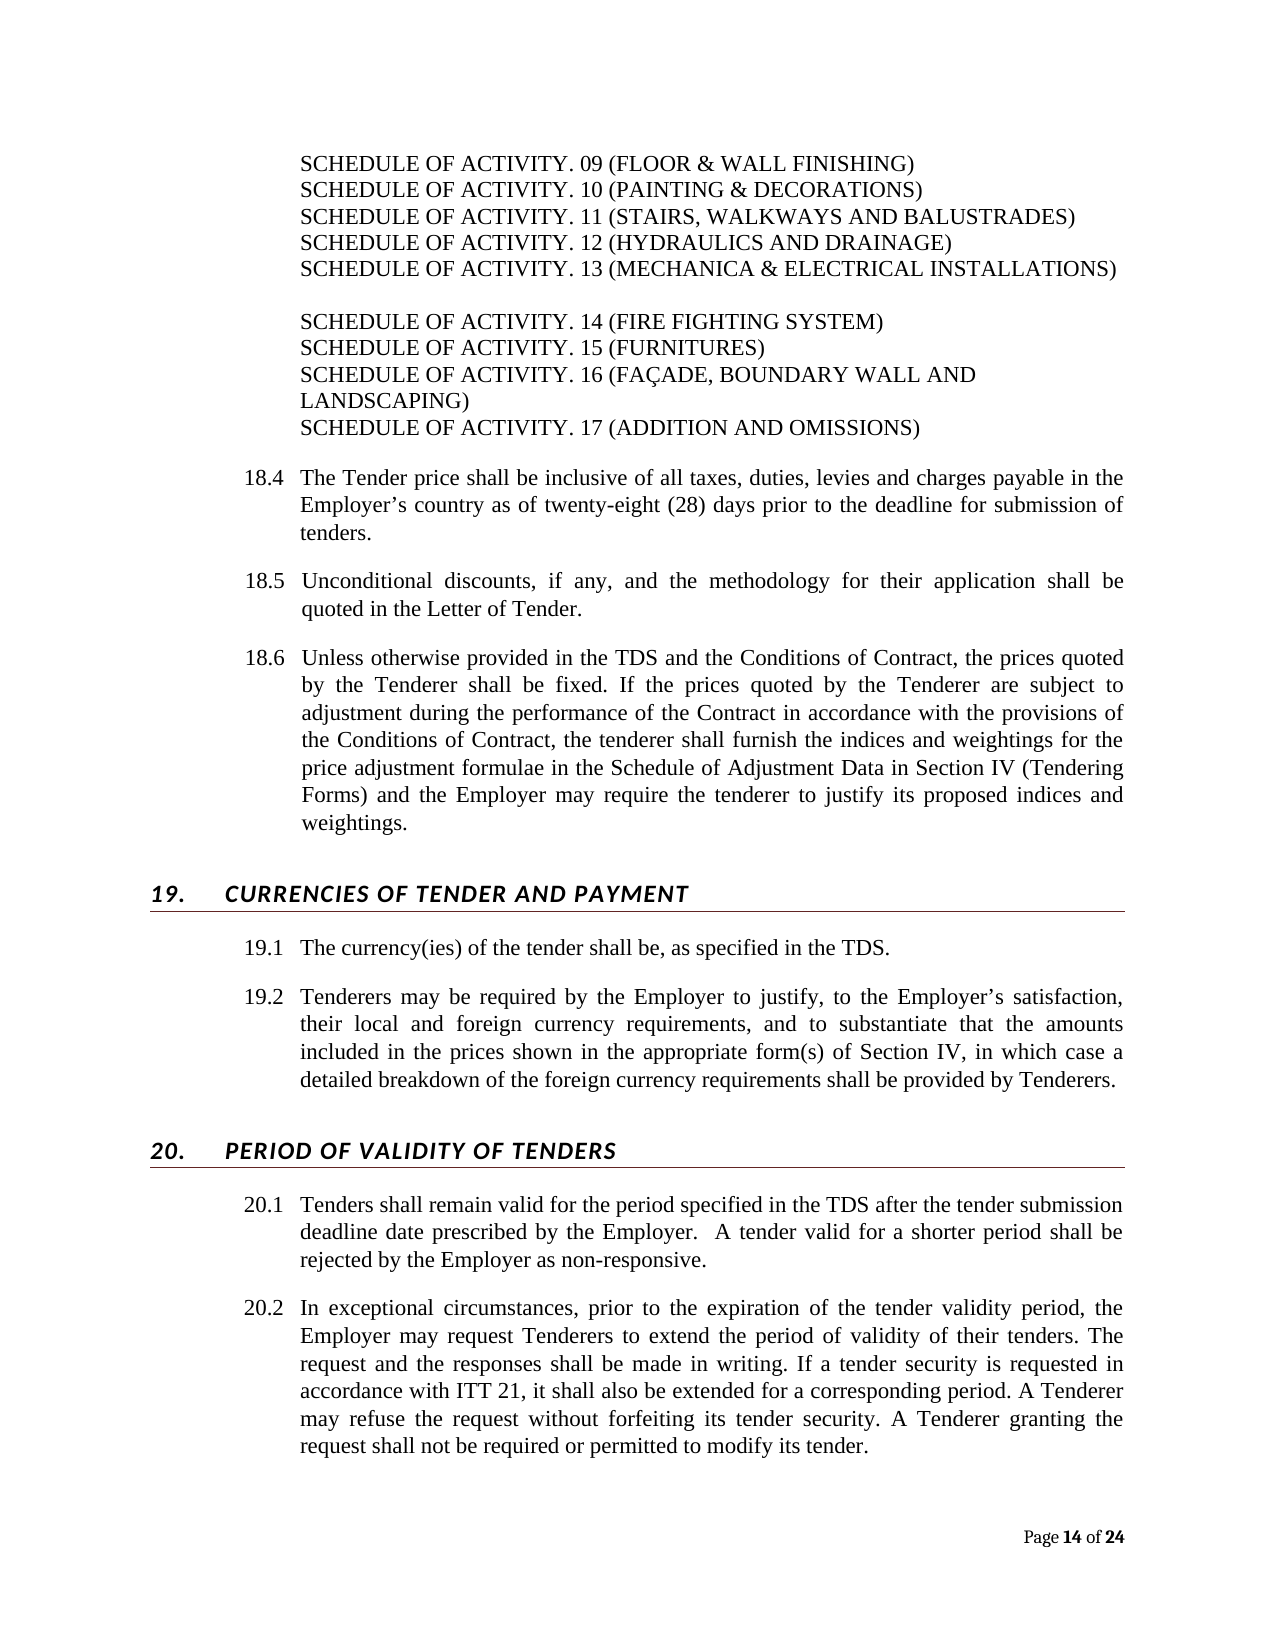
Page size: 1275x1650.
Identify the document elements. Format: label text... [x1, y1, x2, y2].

text SCHEDULE OF ACTIVITY. 10 (PAINTING & DECORATIONS) [300, 176, 1125, 203]
text SCHEDULE OF ACTIVITY. 14 (FIRE FIGHTING SYSTEM) [300, 308, 1125, 334]
subtitle 19. Currencies of Tender and Payment [150, 878, 1125, 911]
text SCHEDULE OF ACTIVITY. 17 (ADDITION AND OMISSIONS) [300, 413, 1125, 440]
text SCHEDULE OF ACTIVITY. 15 (FURNITURES) [300, 334, 1125, 361]
text 18.5 Unconditional discounts, if any, and the methodology for their application shall be quoted in the Letter of Tender. [244, 567, 1125, 621]
text 18.4 The Tender price shall be inclusive of all taxes, duties, levies and charges payable in the Employer’s country as of twenty-eight (28) days prior to the deadline for submission of tenders. [244, 464, 1125, 545]
text SCHEDULE OF ACTIVITY. 09 (FLOOR & WALL FINISHING) [300, 150, 1125, 176]
text 20.2 In exceptional circumstances, prior to the expiration of the tender validity period, the Employer may request Tenderers to extend the period of validity of their tenders. The request and the responses shall be made in writing. If a tender security is requested in accordance with ITT 21, it shall also be extended for a corresponding period. A Tenderer may refuse the request without forfeiting its tender security. A Tenderer granting the request shall not be required or permitted to modify its tender. [244, 1294, 1125, 1459]
text 18.6 Unless otherwise provided in the TDS and the Conditions of Contract, the prices quoted by the Tenderer shall be fixed. If the prices quoted by the Tenderer are subject to adjustment during the performance of the Contract in accordance with the provisions of the Conditions of Contract, the tenderer shall furnish the indices and weightings for the price adjustment formulae in the Schedule of Adjustment Data in Section IV (Tendering Forms) and the Employer may require the tenderer to justify its proposed indices and weightings. [244, 643, 1125, 836]
text SCHEDULE OF ACTIVITY. 13 (MECHANICA & ELECTRICAL INSTALLATIONS) [300, 255, 1125, 308]
text 20.1 Tenders shall remain valid for the period specified in the TDS after the tender submission deadline date prescribed by the Employer. A tender valid for a shorter period shall be rejected by the Employer as non-responsive. [244, 1191, 1125, 1272]
text SCHEDULE OF ACTIVITY. 16 (FAÇADE, BOUNDARY WALL AND LANDSCAPING) [300, 361, 1125, 413]
text 19.1 The currency(ies) of the tender shall be, as specified in the TDS. [244, 934, 1125, 961]
text SCHEDULE OF ACTIVITY. 12 (HYDRAULICS AND DRAINAGE) [300, 229, 1125, 255]
text 19.2 Tenderers may be required by the Employer to justify, to the Employer’s satisfaction, their local and foreign currency requirements, and to substantiate that the amounts included in the prices shown in the appropriate form(s) of Section IV, in which case a detailed breakdown of the foreign currency requirements shall be provided by Tenderers. [244, 983, 1125, 1092]
subtitle 20. Period of Validity of Tenders [150, 1135, 1125, 1167]
text SCHEDULE OF ACTIVITY. 11 (STAIRS, WALKWAYS AND BALUSTRADES) [300, 203, 1125, 229]
